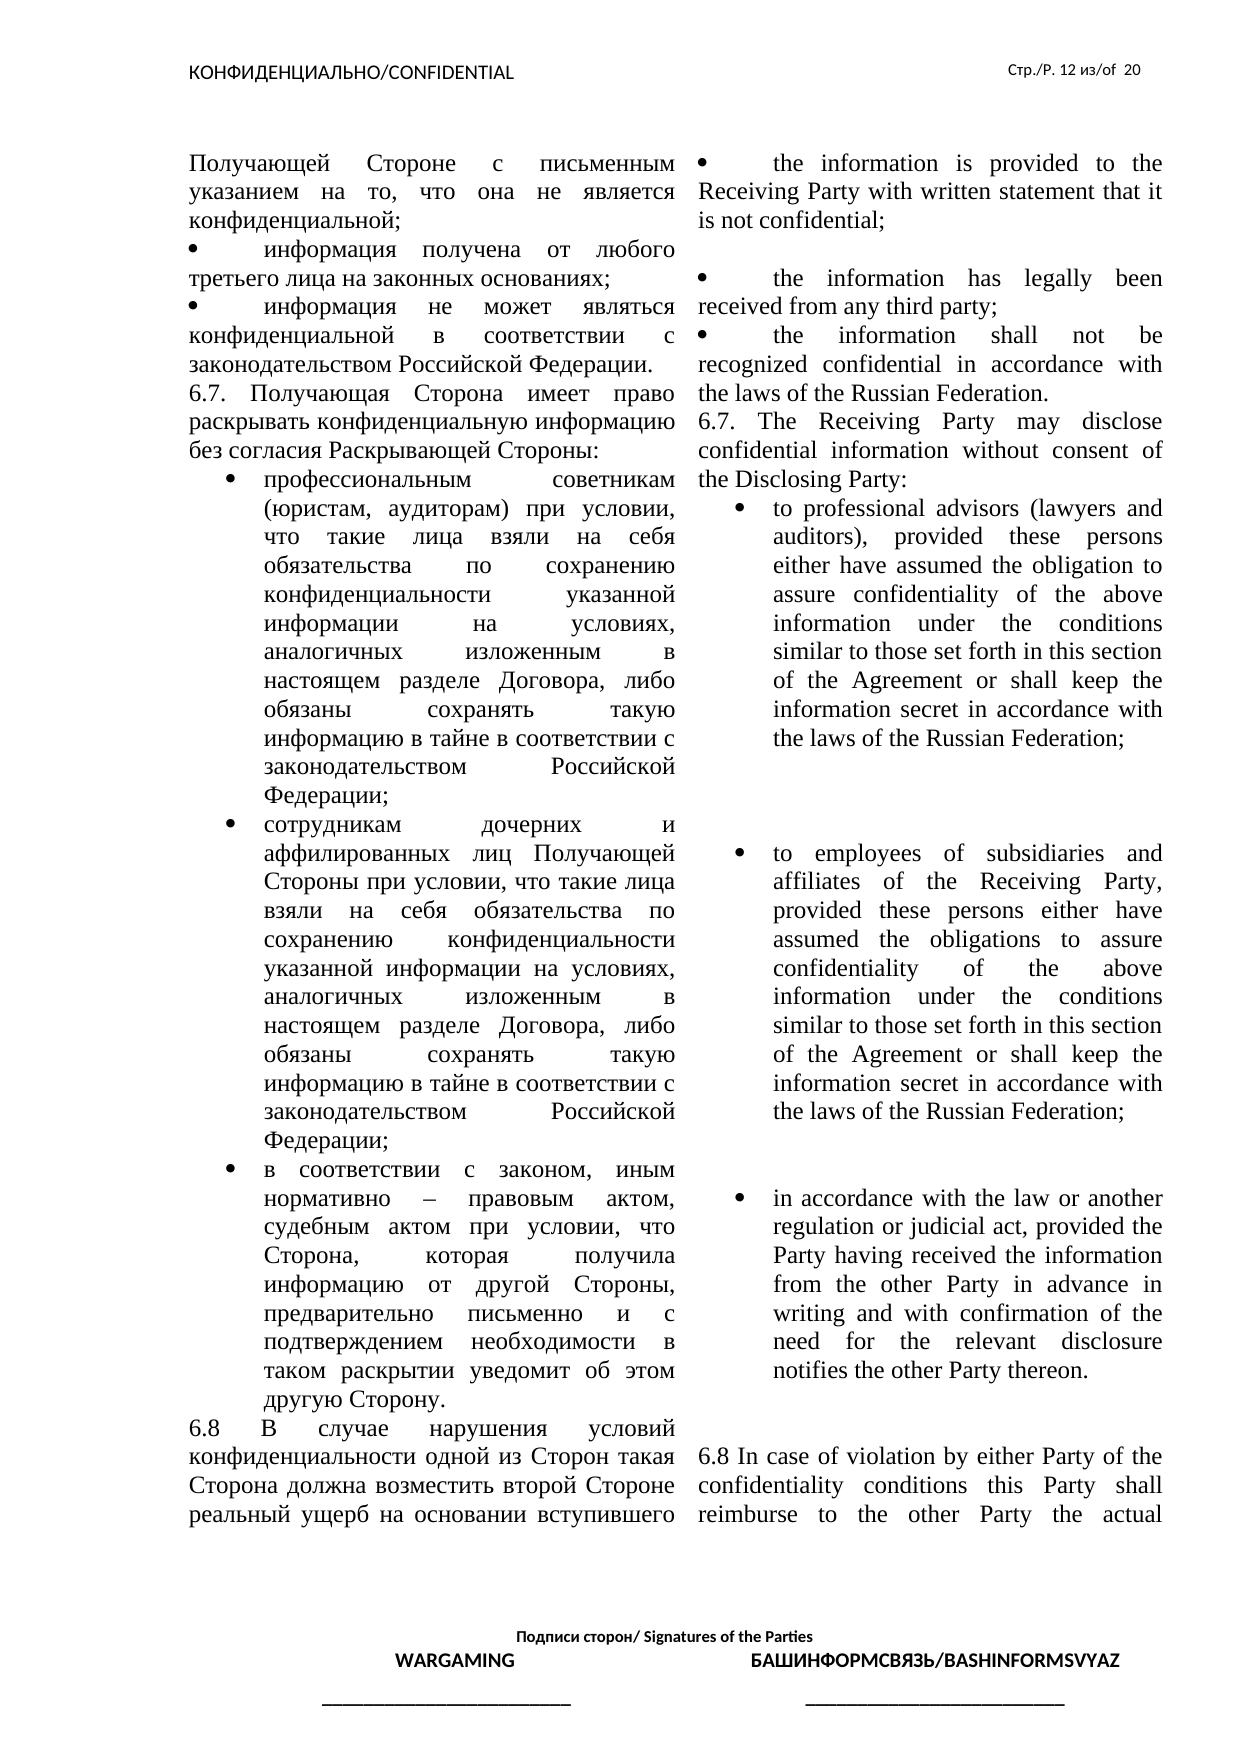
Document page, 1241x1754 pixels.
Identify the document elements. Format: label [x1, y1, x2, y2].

table_cell [177, 148, 687, 1528]
table_cell [687, 148, 1174, 1528]
